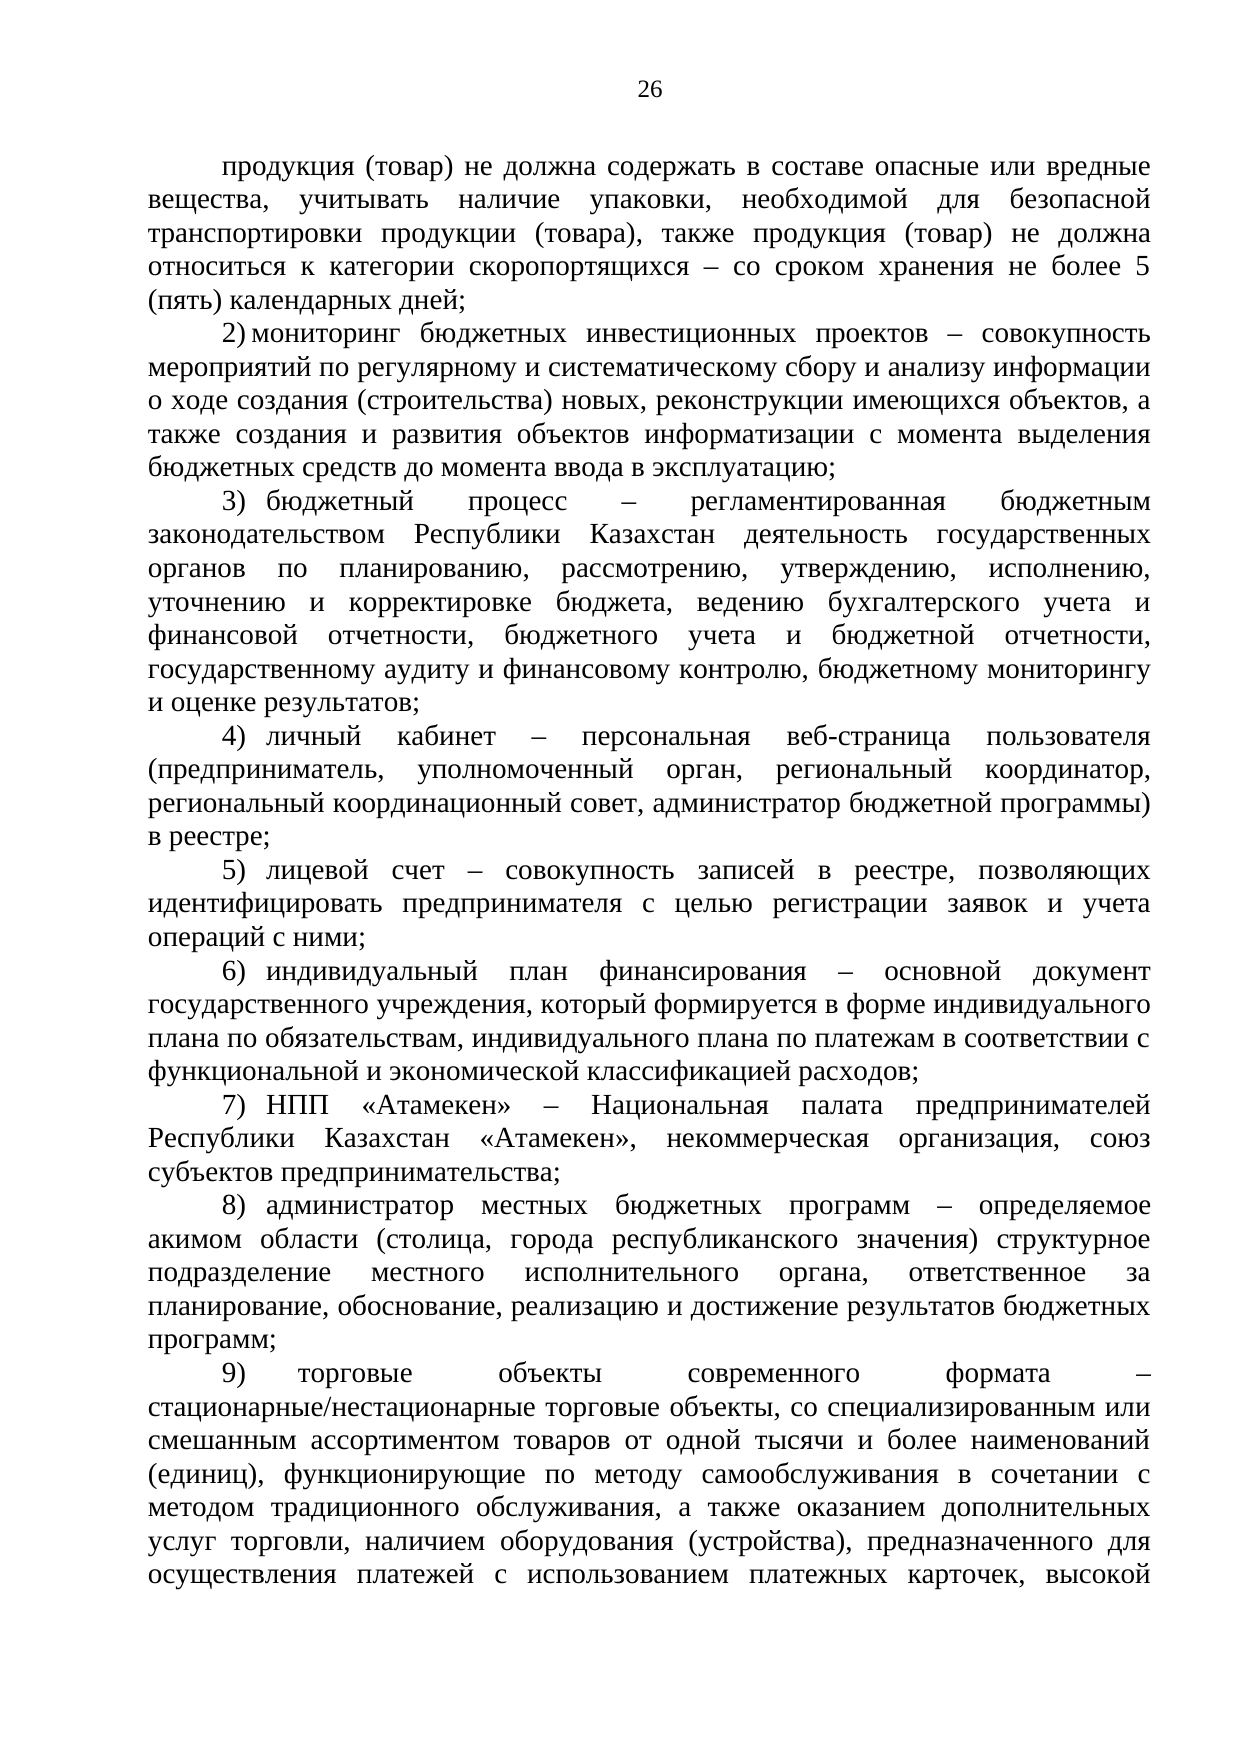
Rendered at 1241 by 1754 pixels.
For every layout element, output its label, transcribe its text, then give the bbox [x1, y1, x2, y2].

text 5) лицевой счет – совокупность записей в реестре, позволяющих идентифицировать предпринимателя с целью регистрации заявок и учета операций с ними; [148, 852, 1152, 953]
text 6) индивидуальный план финансирования – основной документ государственного учреждения, который формируется в форме индивидуального плана по обязательствам, индивидуального плана по платежам в соответствии с функциональной и экономической классификацией расходов; [148, 953, 1152, 1087]
text 7) НПП «Атамекен» – Национальная палата предпринимателей Республики Казахстан «Атамекен», некоммерческая организация, союз субъектов предпринимательства; [148, 1087, 1152, 1187]
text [148, 1355, 1152, 1590]
text 4) личный кабинет – персональная веб-страница пользователя (предприниматель, уполномоченный орган, региональный координатор, региональный координационный совет, администратор бюджетной программы) в реестре; [148, 718, 1152, 852]
text 3) бюджетный процесс – регламентированная бюджетным законодательством Республики Казахстан деятельность государственных органов по планированию, рассмотрению, утверждению, исполнению, уточнению и корректировке бюджета, ведению бухгалтерского учета и финансовой отчетности, бюджетного учета и бюджетной отчетности, государственному аудиту и финансовому контролю, бюджетному мониторингу и оценке результатов; [148, 483, 1152, 718]
text продукция (товар) не должна содержать в составе опасные или вредные вещества, учитывать наличие упаковки, необходимой для безопасной транспортировки продукции (товара), также продукция (товар) не должна относиться к категории скоропортящихся – со сроком хранения не более 5 (пять) календарных дней; [148, 148, 1152, 315]
text 8) администратор местных бюджетных программ – определяемое акимом области (столица, города республиканского значения) структурное подразделение местного исполнительного органа, ответственное за планирование, обоснование, реализацию и достижение результатов бюджетных программ; [148, 1187, 1152, 1355]
text 2) мониторинг бюджетных инвестиционных проектов – совокупность мероприятий по регулярному и систематическому сбору и анализу информации о ходе создания (строительства) новых, реконструкции имеющихся объектов, а также создания и развития объектов информатизации с момента выделения бюджетных средств до момента ввода в эксплуатацию; [148, 315, 1152, 483]
